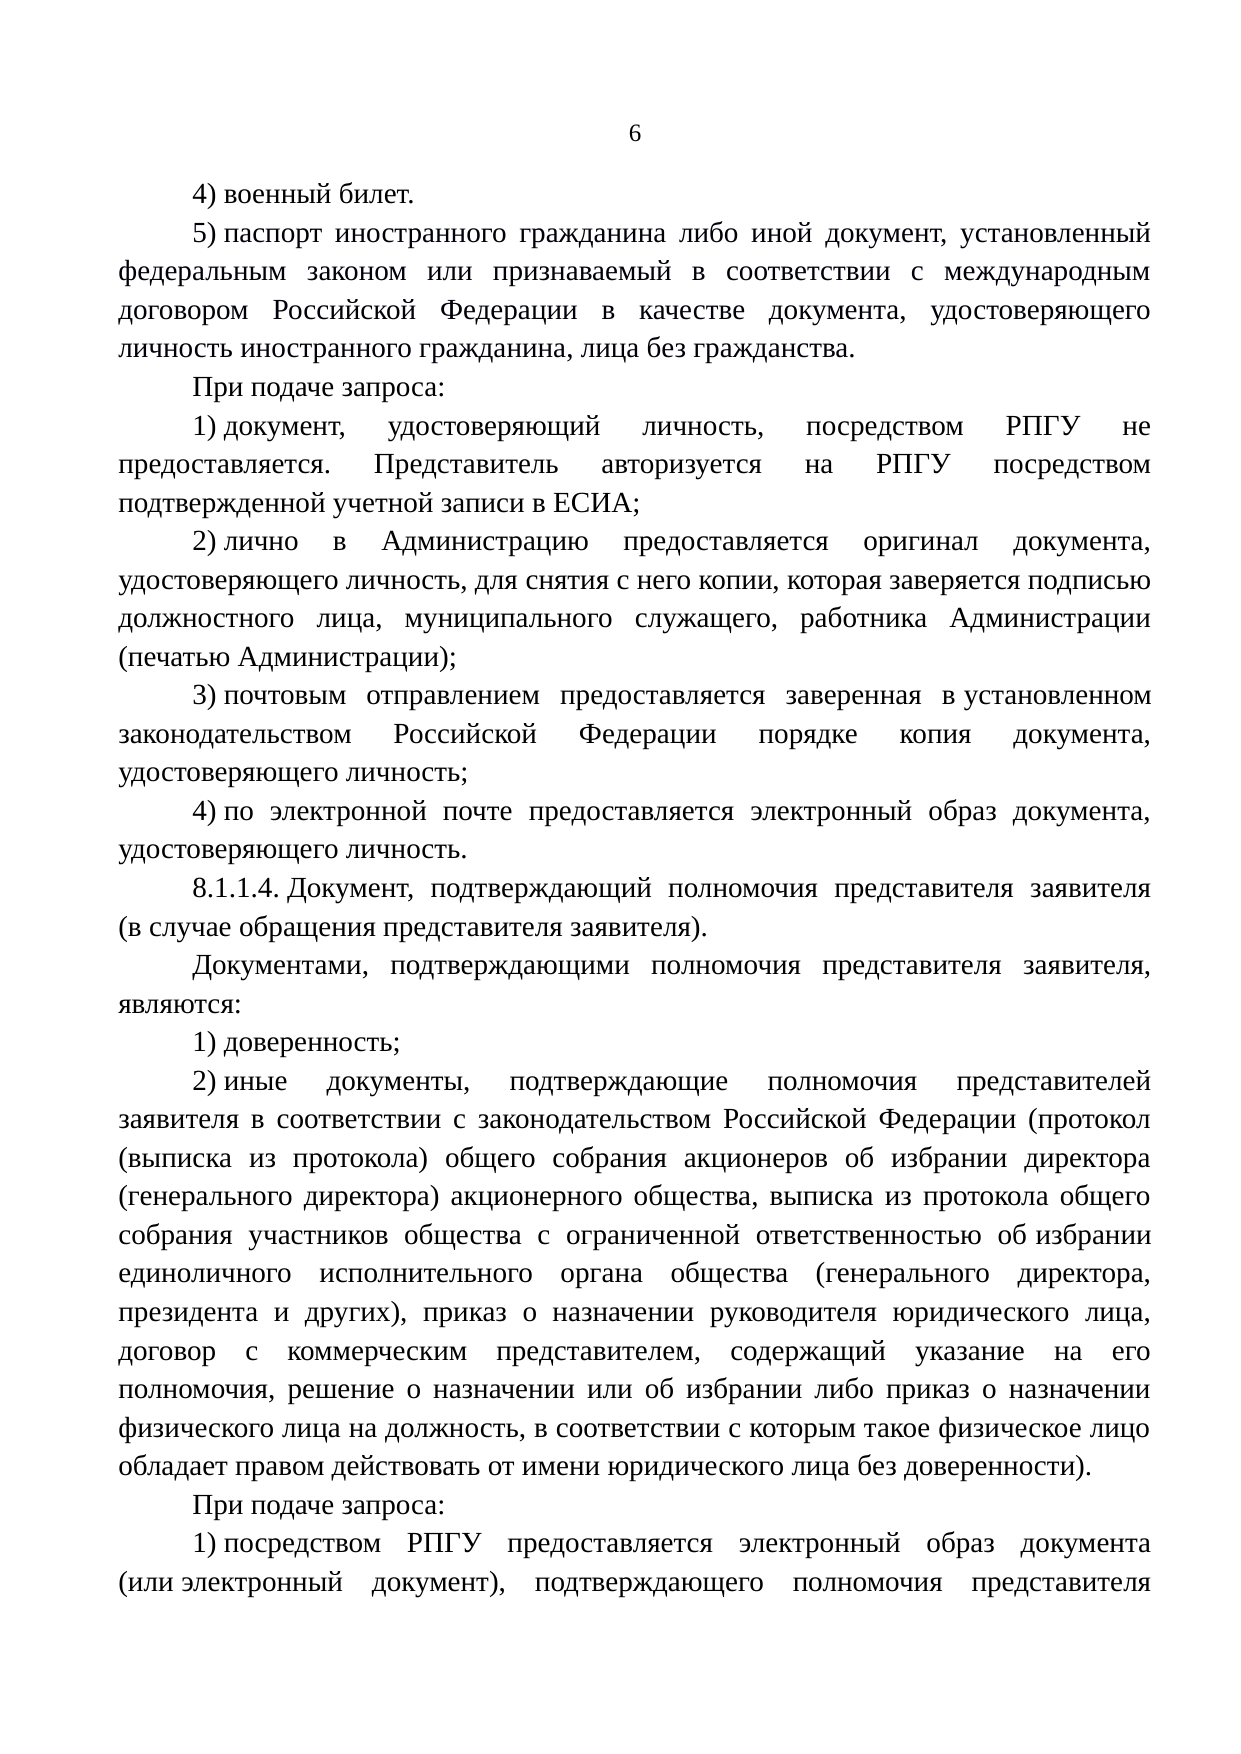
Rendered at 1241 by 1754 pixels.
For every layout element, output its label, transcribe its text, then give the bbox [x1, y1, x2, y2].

text При подаче запроса: [118, 1487, 1152, 1520]
text 1) документ, удостоверяющий личность, посредством РПГУ не предоставляется. Представитель авторизуется на РПГУ посредством подтвержденной учетной записи в ЕСИА; [118, 408, 1152, 518]
text 3) почтовым отправлением предоставляется заверенная в установленном законодательством Российской Федерации порядке копия документа, удостоверяющего личность; [118, 677, 1152, 788]
text 8.1.1.4. Документ, подтверждающий полномочия представителя заявителя (в случае обращения представителя заявителя). [118, 870, 1152, 942]
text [118, 1525, 1152, 1597]
text 2) иные документы, подтверждающие полномочия представителей заявителя в соответствии с законодательством Российской Федерации (протокол (выписка из протокола) общего собрания акционеров об избрании директора (генерального директора) акционерного общества, выписка из протокола общего собрания участников общества с ограниченной ответственностью об избрании единоличного исполнительного органа общества (генерального директора, президента и других), приказ о назначении руководителя юридического лица, договор с коммерческим представителем, содержащий указание на его полномочия, решение о назначении или об избрании либо приказ о назначении физического лица на должность, в соответствии с которым такое физическое лицо обладает правом действовать от имени юридического лица без доверенности). [118, 1063, 1152, 1482]
text 5) паспорт иностранного гражданина либо иной документ, установленный федеральным законом или признаваемый в соответствии с международным договором Российской Федерации в качестве документа, удостоверяющего личность иностранного гражданина, лица без гражданства. [118, 215, 1152, 364]
text 1) доверенность; [118, 1024, 1152, 1058]
text Документами, подтверждающими полномочия представителя заявителя, являются: [118, 947, 1152, 1019]
text 4) по электронной почте предоставляется электронный образ документа, удостоверяющего личность. [118, 793, 1152, 865]
text 4) военный билет. [118, 176, 1152, 210]
text 2) лично в Администрацию предоставляется оригинал документа, удостоверяющего личность, для снятия с него копии, которая заверяется подписью должностного лица, муниципального служащего, работника Администрации (печатью Администрации); [118, 523, 1152, 672]
text При подаче запроса: [118, 369, 1152, 403]
